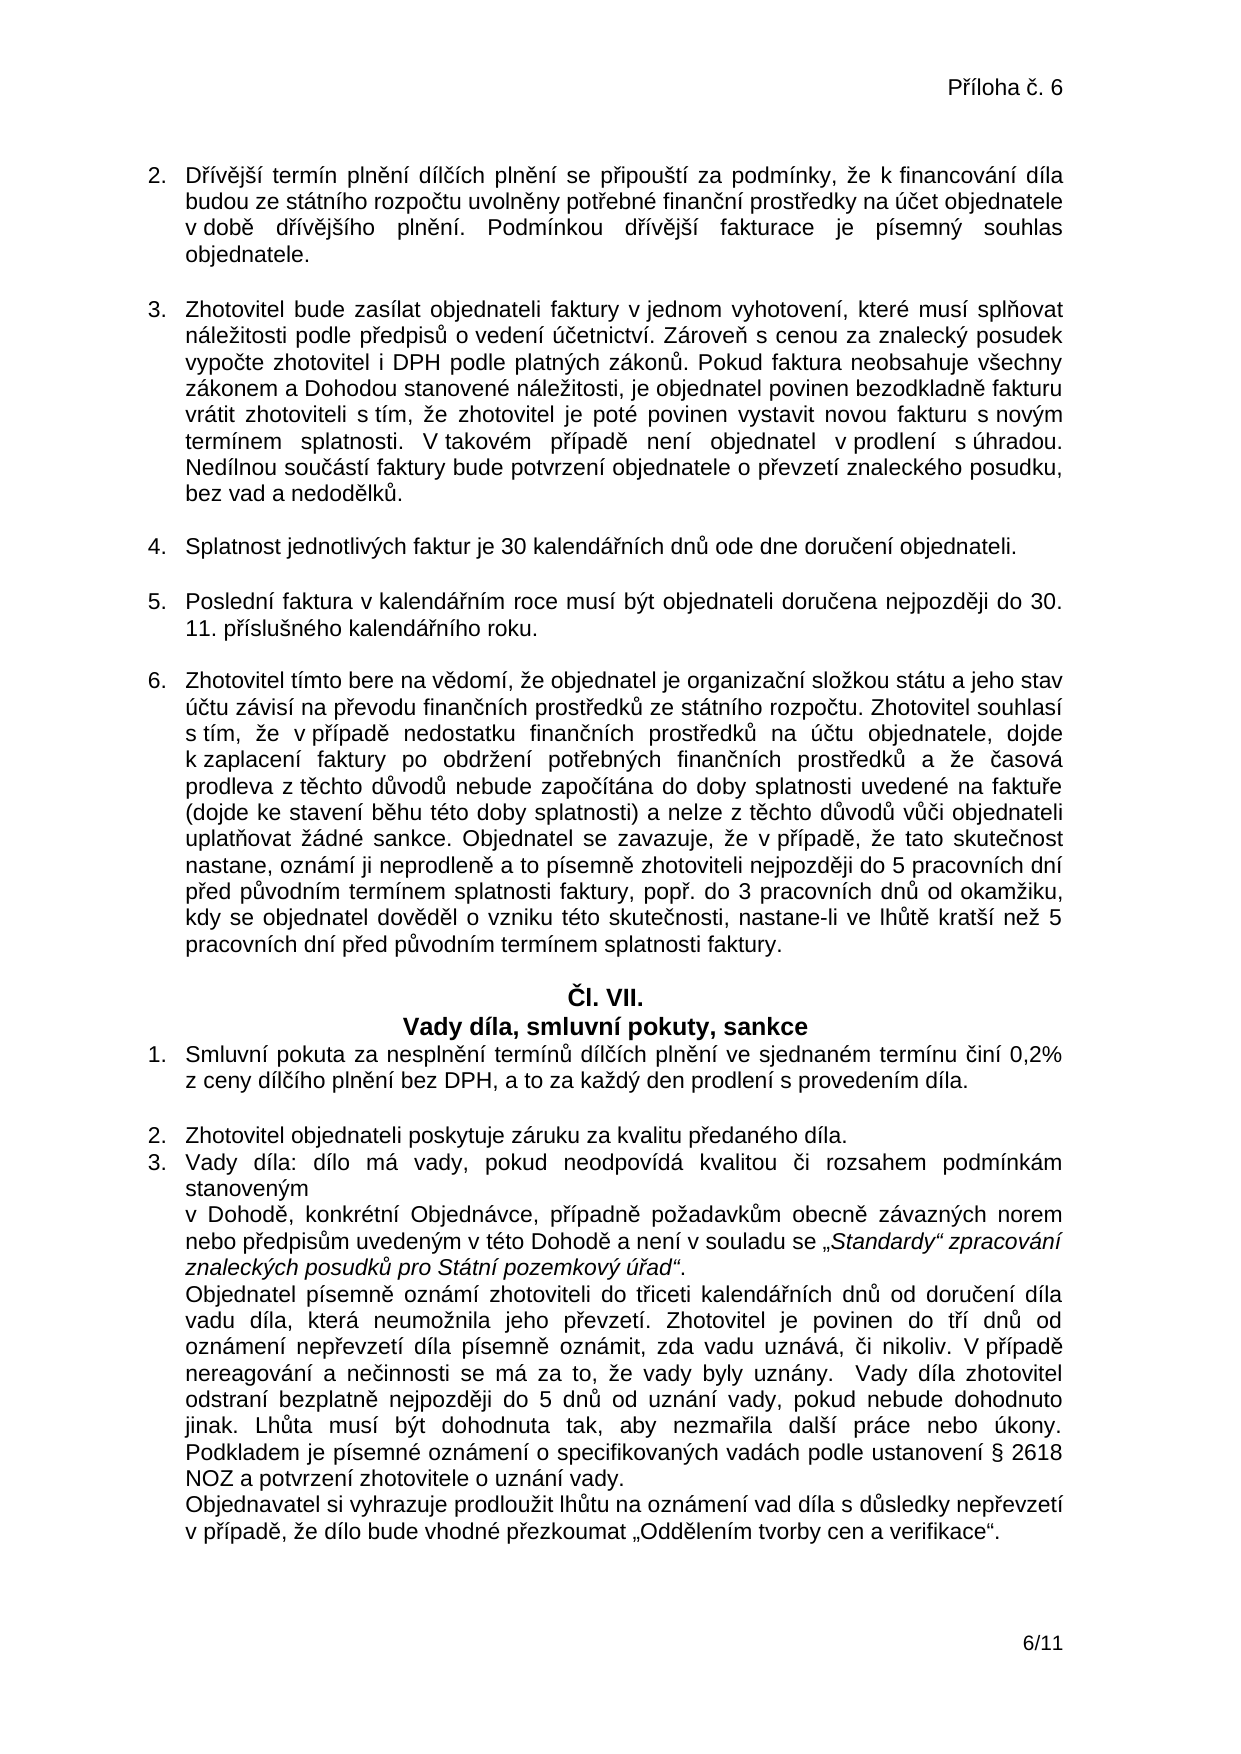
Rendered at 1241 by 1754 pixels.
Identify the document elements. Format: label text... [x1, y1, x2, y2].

list Zhotovitel bude zasílat objednateli faktury v jednom vyhotovení, které musí splňovat náležitosti podle předpisů o vedení účetnictví. Zároveň s cenou za znalecký posudek vypočte zhotovitel i DPH podle platných zákonů. Pokud faktura neobsahuje všechny zákonem a Dohodou stanovené náležitosti, je objednatel povinen bezodkladně fakturu vrátit zhotoviteli s tím, že zhotovitel je poté povinen vystavit novou fakturu s novým termínem splatnosti. V takovém případě není objednatel v prodlení s úhradou. Nedílnou součástí faktury bude potvrzení objednatele o převzetí znaleckého posudku, bez vad a nedodělků. [148, 296, 1063, 507]
subtitle Smluvní pokuta za nesplnění termínů dílčích plnění ve sjednaném termínu činí 0,2% z ceny dílčího plnění bez DPH, a to za každý den prodlení s provedením díla. [148, 1041, 1063, 1094]
list Splatnost jednotlivých faktur je 30 kalendářních dnů ode dne doručení objednateli. [148, 533, 1063, 559]
list Poslední faktura v kalendářním roce musí být objednateli doručena nejpozději do 30. 11. příslušného kalendářního roku. [148, 588, 1063, 641]
list Zhotovitel objednateli poskytuje záruku za kvalitu předaného díla. [148, 1122, 1063, 1149]
list Dřívější termín plnění dílčích plnění se připouští za podmínky, že k financování díla budou ze státního rozpočtu uvolněny potřebné finanční prostředky na účet objednatele v době dřívějšího plnění. Podmínkou dřívější fakturace je písemný souhlas objednatele. [148, 162, 1063, 267]
subtitle Vady díla, smluvní pokuty, sankce [148, 1012, 1063, 1041]
text Čl. VII. [148, 983, 1063, 1012]
list Vady díla: dílo má vady, pokud neodpovídá kvalitou či rozsahem podmínkám stanoveným v Dohodě, konkrétní Objednávce, případně požadavkům obecně závazných norem nebo předpisům uvedeným v této Dohodě a není v souladu se „Standardy“ zpracování znaleckých posudků pro Státní pozemkový úřad“. [148, 1149, 1063, 1281]
list Zhotovitel tímto bere na vědomí, že objednatel je organizační složkou státu a jeho stav účtu závisí na převodu finančních prostředků ze státního rozpočtu. Zhotovitel souhlasí s tím, že v případě nedostatku finančních prostředků na účtu objednatele, dojde k zaplacení faktury po obdržení potřebných finančních prostředků a že časová prodleva z těchto důvodů nebude započítána do doby splatnosti uvedené na faktuře (dojde ke stavení běhu této doby splatnosti) a nelze z těchto důvodů vůči objednateli uplatňovat žádné sankce. Objednatel se zavazuje, že v případě, že tato skutečnost nastane, oznámí ji neprodleně a to písemně zhotoviteli nejpozději do 5 pracovních dní před původním termínem splatnosti faktury, popř. do 3 pracovních dnů od okamžiku, kdy se objednatel dověděl o vzniku této skutečnosti, nastane-li ve lhůtě kratší než 5 pracovních dní před původním termínem splatnosti faktury. [148, 667, 1063, 957]
text Objednatel písemně oznámí zhotoviteli do třiceti kalendářních dnů od doručení díla vadu díla, která neumožnila jeho převzetí. Zhotovitel je povinen do tří dnů od oznámení nepřevzetí díla písemně oznámit, zda vadu uznává, či nikoliv. V případě nereagování a nečinnosti se má za to, že vady byly uznány. Vady díla zhotovitel odstraní bezplatně nejpozději do 5 dnů od uznání vady, pokud nebude dohodnuto jinak. Lhůta musí být dohodnuta tak, aby nezmařila další práce nebo úkony. Podkladem je písemné oznámení o specifikovaných vadách podle ustanovení § 2618 NOZ a potvrzení zhotovitele o uznání vady. [185, 1281, 1063, 1491]
text Objednavatel si vyhrazuje prodloužit lhůtu na oznámení vad díla s důsledky nepřevzetí v případě, že dílo bude vhodné přezkoumat „Oddělením tvorby cen a verifikace“. [185, 1491, 1063, 1544]
